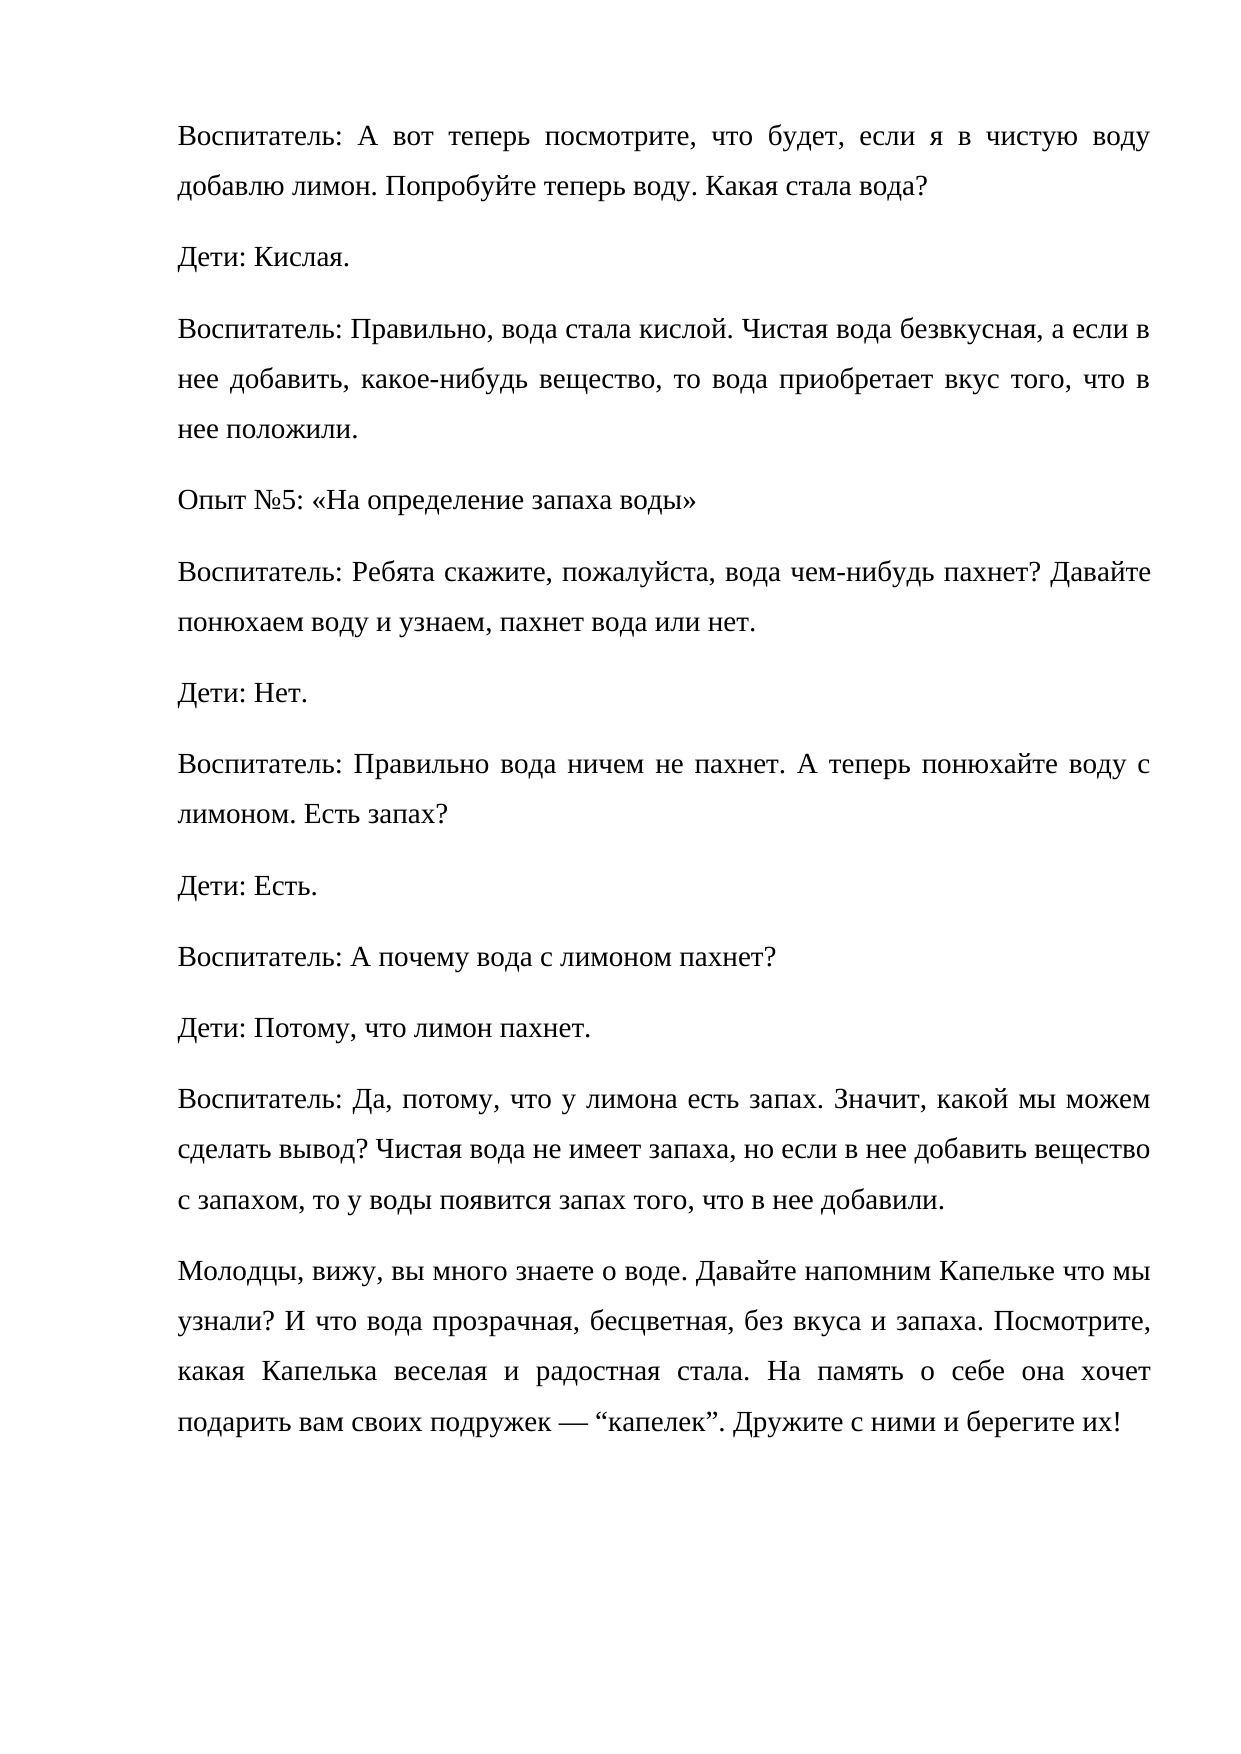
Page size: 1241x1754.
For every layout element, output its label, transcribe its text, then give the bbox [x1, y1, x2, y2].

text Воспитатель: Ребята скажите, пожалуйста, вода чем-нибудь пахнет? Давайте понюхаем воду и узнаем, пахнет вода или нет. [177, 554, 1152, 637]
text Воспитатель: Правильно вода ничем не пахнет. А теперь понюхайте воду с лимоном. Есть запах? [177, 746, 1152, 830]
text Дети: Потому, что лимон пахнет. [177, 1010, 1152, 1043]
text Дети: Кислая. [177, 239, 1152, 273]
text Воспитатель: Правильно, вода стала кислой. Чистая вода безвкусная, а если в нее добавить, какое-нибудь вещество, то вода приобретает вкус того, что в нее положили. [177, 311, 1152, 445]
text Молодцы, вижу, вы много знаете о воде. Давайте напомним Капельке что мы узнали? И что вода прозрачная, бесцветная, без вкуса и запаха. Посмотрите, какая Капелька веселая и радостная стала. На память о себе она хочет подарить вам своих подружек — “капелек”. Дружите с ними и берегите их! [177, 1253, 1152, 1437]
text Воспитатель: Да, потому, что у лимона есть запах. Значит, какой мы можем сделать вывод? Чистая вода не имеет запаха, но если в нее добавить вещество с запахом, то у воды появится запах того, что в нее добавили. [177, 1081, 1152, 1215]
text Дети: Есть. [177, 868, 1152, 901]
text Воспитатель: А почему вода с лимоном пахнет? [177, 939, 1152, 972]
text Воспитатель: А вот теперь посмотрите, что будет, если я в чистую воду добавлю лимон. Попробуйте теперь воду. Какая стала вода? [177, 118, 1152, 202]
text Дети: Нет. [177, 675, 1152, 709]
text Опыт №5: «На определение запаха воды» [177, 482, 1152, 516]
